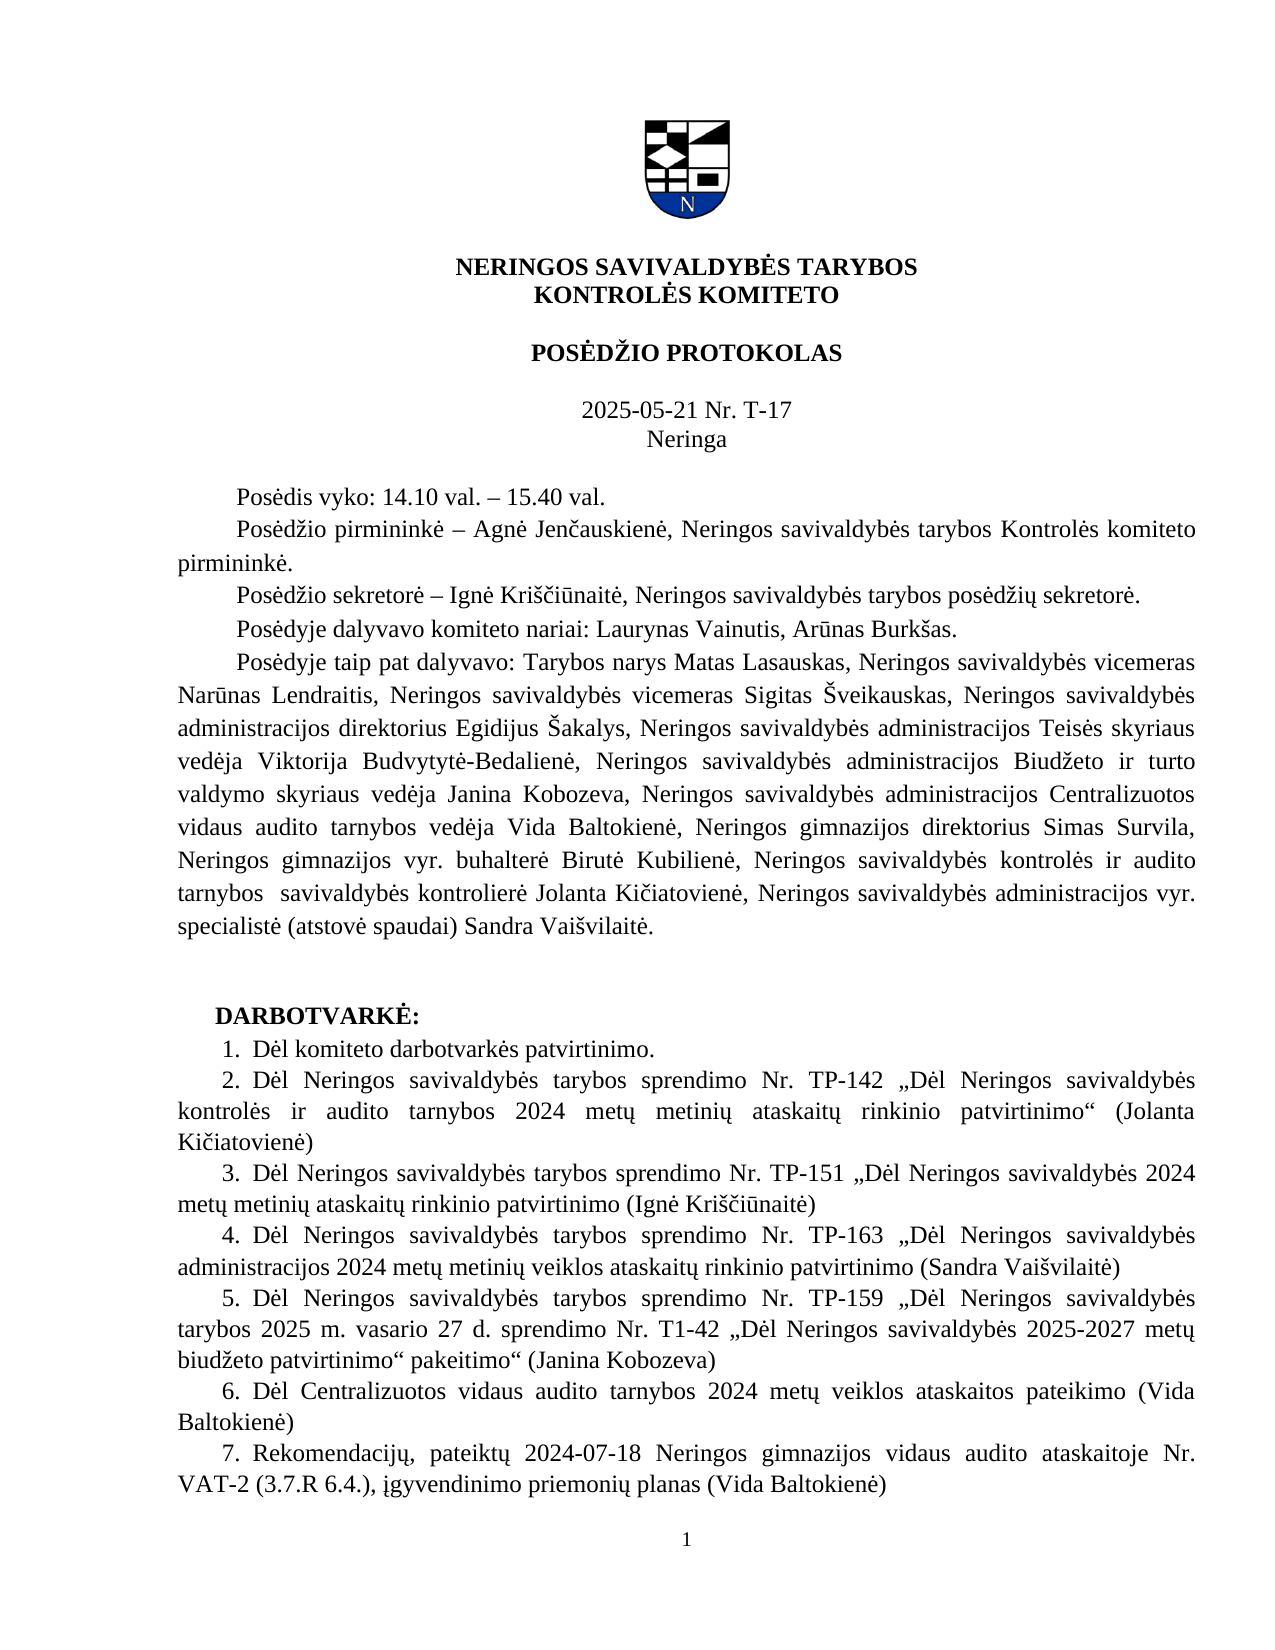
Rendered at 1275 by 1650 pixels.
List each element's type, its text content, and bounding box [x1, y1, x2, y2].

list Dėl Centralizuotos vidaus audito tarnybos 2024 metų veiklos ataskaitos pateikimo (Vida Baltokienė) [177, 1376, 1196, 1436]
picture [642, 118, 732, 223]
text Posėdyje taip pat dalyvavo: Tarybos narys Matas Lasauskas, Neringos savivaldybės vicemeras Narūnas Lendraitis, Neringos savivaldybės vicemeras Sigitas Šveikauskas, Neringos savivaldybės administracijos direktorius Egidijus Šakalys, Neringos savivaldybės administracijos Teisės skyriaus vedėja Viktorija Budvytytė-Bedalienė, Neringos savivaldybės administracijos Biudžeto ir turto valdymo skyriaus vedėja Janina Kobozeva, Neringos savivaldybės administracijos Centralizuotos vidaus audito tarnybos vedėja Vida Baltokienė, Neringos gimnazijos direktorius Simas Survila, Neringos gimnazijos vyr. buhalterė Birutė Kubilienė, Neringos savivaldybės kontrolės ir audito tarnybos savivaldybės kontrolierė Jolanta Kičiatovienė, Neringos savivaldybės administracijos vyr. specialistė (atstovė spaudai) Sandra Vaišvilaitė. [177, 647, 1196, 939]
list Dėl Neringos savivaldybės tarybos sprendimo Nr. TP-163 „Dėl Neringos savivaldybės administracijos 2024 metų metinių veiklos ataskaitų rinkinio patvirtinimo (Sandra Vaišvilaitė) [177, 1221, 1196, 1280]
text Posėdžio sekretorė – Ignė Kriščiūnaitė, Neringos savivaldybės tarybos posėdžių sekretorė. [177, 581, 1196, 609]
text Posėdyje dalyvavo komiteto nariai: Laurynas Vainutis, Arūnas Burkšas. [177, 614, 1196, 642]
text KONTROLĖS KOMITETO [177, 280, 1196, 309]
list Dėl Neringos savivaldybės tarybos sprendimo Nr. TP-151 „Dėl Neringos savivaldybės 2024 metų metinių ataskaitų rinkinio patvirtinimo (Ignė Kriščiūnaitė) [177, 1158, 1196, 1218]
text Neringa [177, 424, 1196, 453]
text Posėdis vyko: 14.10 val. – 15.40 val. [177, 482, 1196, 510]
text POSĖDŽIO PROTOKOLAS [177, 338, 1196, 367]
list Rekomendacijų, pateiktų 2024-07-18 Neringos gimnazijos vidaus audito ataskaitoje Nr. VAT-2 (3.7.R 6.4.), įgyvendinimo priemonių planas (Vida Baltokienė) [177, 1438, 1196, 1498]
text Posėdžio pirmininkė – Agnė Jenčauskienė, Neringos savivaldybės tarybos Kontrolės komiteto pirmininkė. [177, 514, 1196, 576]
text DARBOTVARKĖ: [177, 1001, 1196, 1030]
list Dėl Neringos savivaldybės tarybos sprendimo Nr. TP-159 „Dėl Neringos savivaldybės tarybos 2025 m. vasario 27 d. sprendimo Nr. T1-42 „Dėl Neringos savivaldybės 2025-2027 metų biudžeto patvirtinimo“ pakeitimo“ (Janina Kobozeva) [177, 1283, 1196, 1373]
text 2025-05-21 Nr. T-17 [177, 395, 1196, 424]
list Dėl komiteto darbotvarkės patvirtinimo. [177, 1034, 1196, 1063]
list Dėl Neringos savivaldybės tarybos sprendimo Nr. TP-142 „Dėl Neringos savivaldybės kontrolės ir audito tarnybos 2024 metų metinių ataskaitų rinkinio patvirtinimo“ (Jolanta Kičiatovienė) [177, 1065, 1196, 1156]
text NERINGOS SAVIVALDYBĖS TARYBOS [177, 252, 1196, 280]
